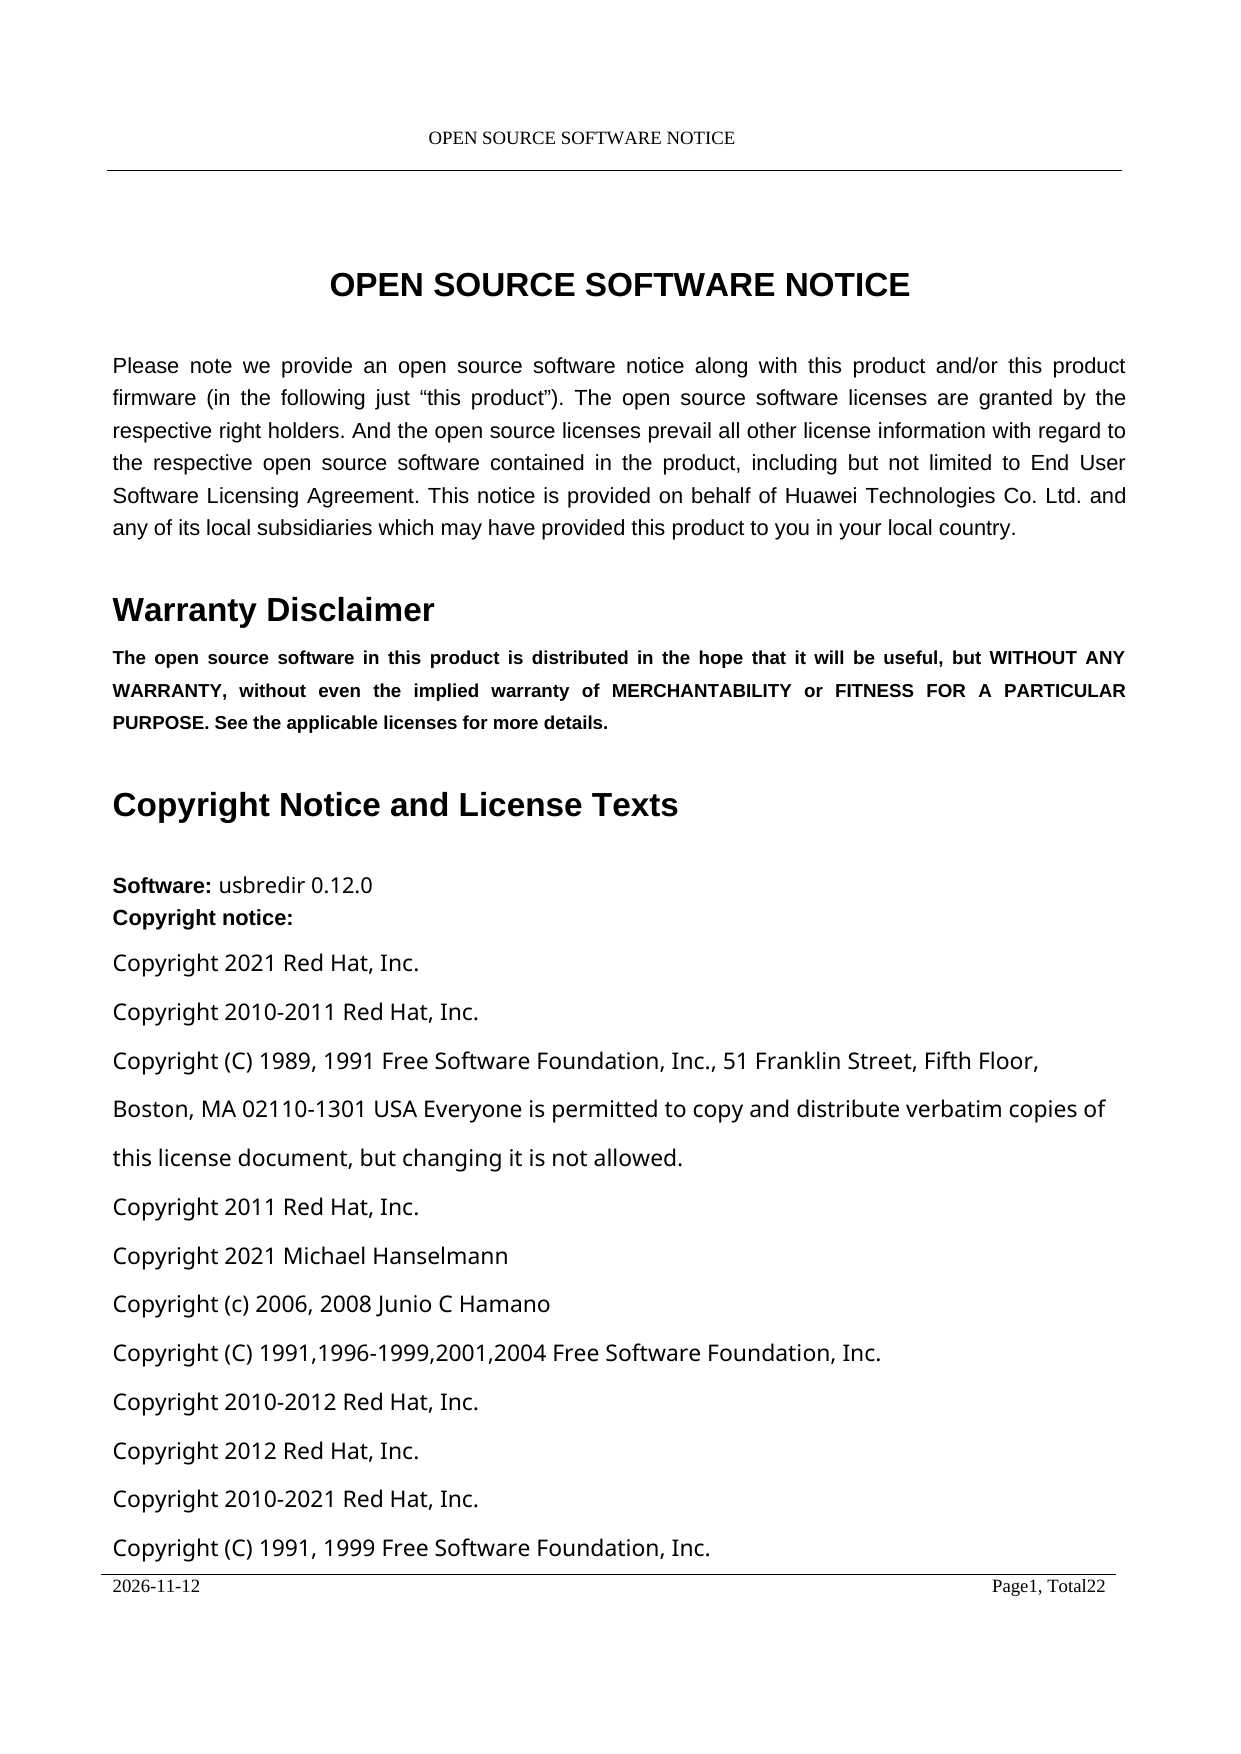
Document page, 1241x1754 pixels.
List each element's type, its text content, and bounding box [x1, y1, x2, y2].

text The open source software in this product is distributed in the hope that it will be useful, but WITHOUT ANY WARRANTY, without even the implied warranty of MERCHANTABILITY or FITNESS FOR A PARTICULAR PURPOSE. See the applicable licenses for more details. [112, 641, 1128, 739]
text Copyright 2021 Red Hat, Inc. Copyright 2010-2011 Red Hat, Inc. Copyright (C) 1989, 1991 Free Software Foundation, Inc., 51 Franklin Street, Fifth Floor, Boston, MA 02110-1301 USA Everyone is permitted to copy and distribute verbatim copies of this license document, but changing it is not allowed. Copyright 2011 Red Hat, Inc. Copyright 2021 Michael Hanselmann Copyright (c) 2006, 2008 Junio C Hamano Copyright (C) 1991,1996-1999,2001,2004 Free Software Foundation, Inc. Copyright 2010-2012 Red Hat, Inc. Copyright 2012 Red Hat, Inc. Copyright 2010-2021 Red Hat, Inc. Copyright (C) 1991, 1999 Free Software Foundation, Inc. [112, 947, 1128, 1564]
text OPEN SOURCE SOFTWARE NOTICE [112, 251, 1128, 316]
text Warranty Disclaimer [112, 576, 1128, 641]
text Copyright Notice and License Texts [112, 771, 1128, 836]
text Copyright notice: [112, 901, 1128, 934]
text Please note we provide an open source software notice along with this product and/or this product firmware (in the following just “this product”). The open source software licenses are granted by the respective right holders. And the open source licenses prevail all other license information with regard to the respective open source software contained in the product, including but not limited to End User Software Licensing Agreement. This notice is provided on behalf of Huawei Technologies Co. Ltd. and any of its local subsidiaries which may have provided this product to you in your local country. [112, 349, 1128, 544]
text Software: usbredir 0.12.0 [112, 869, 1128, 901]
